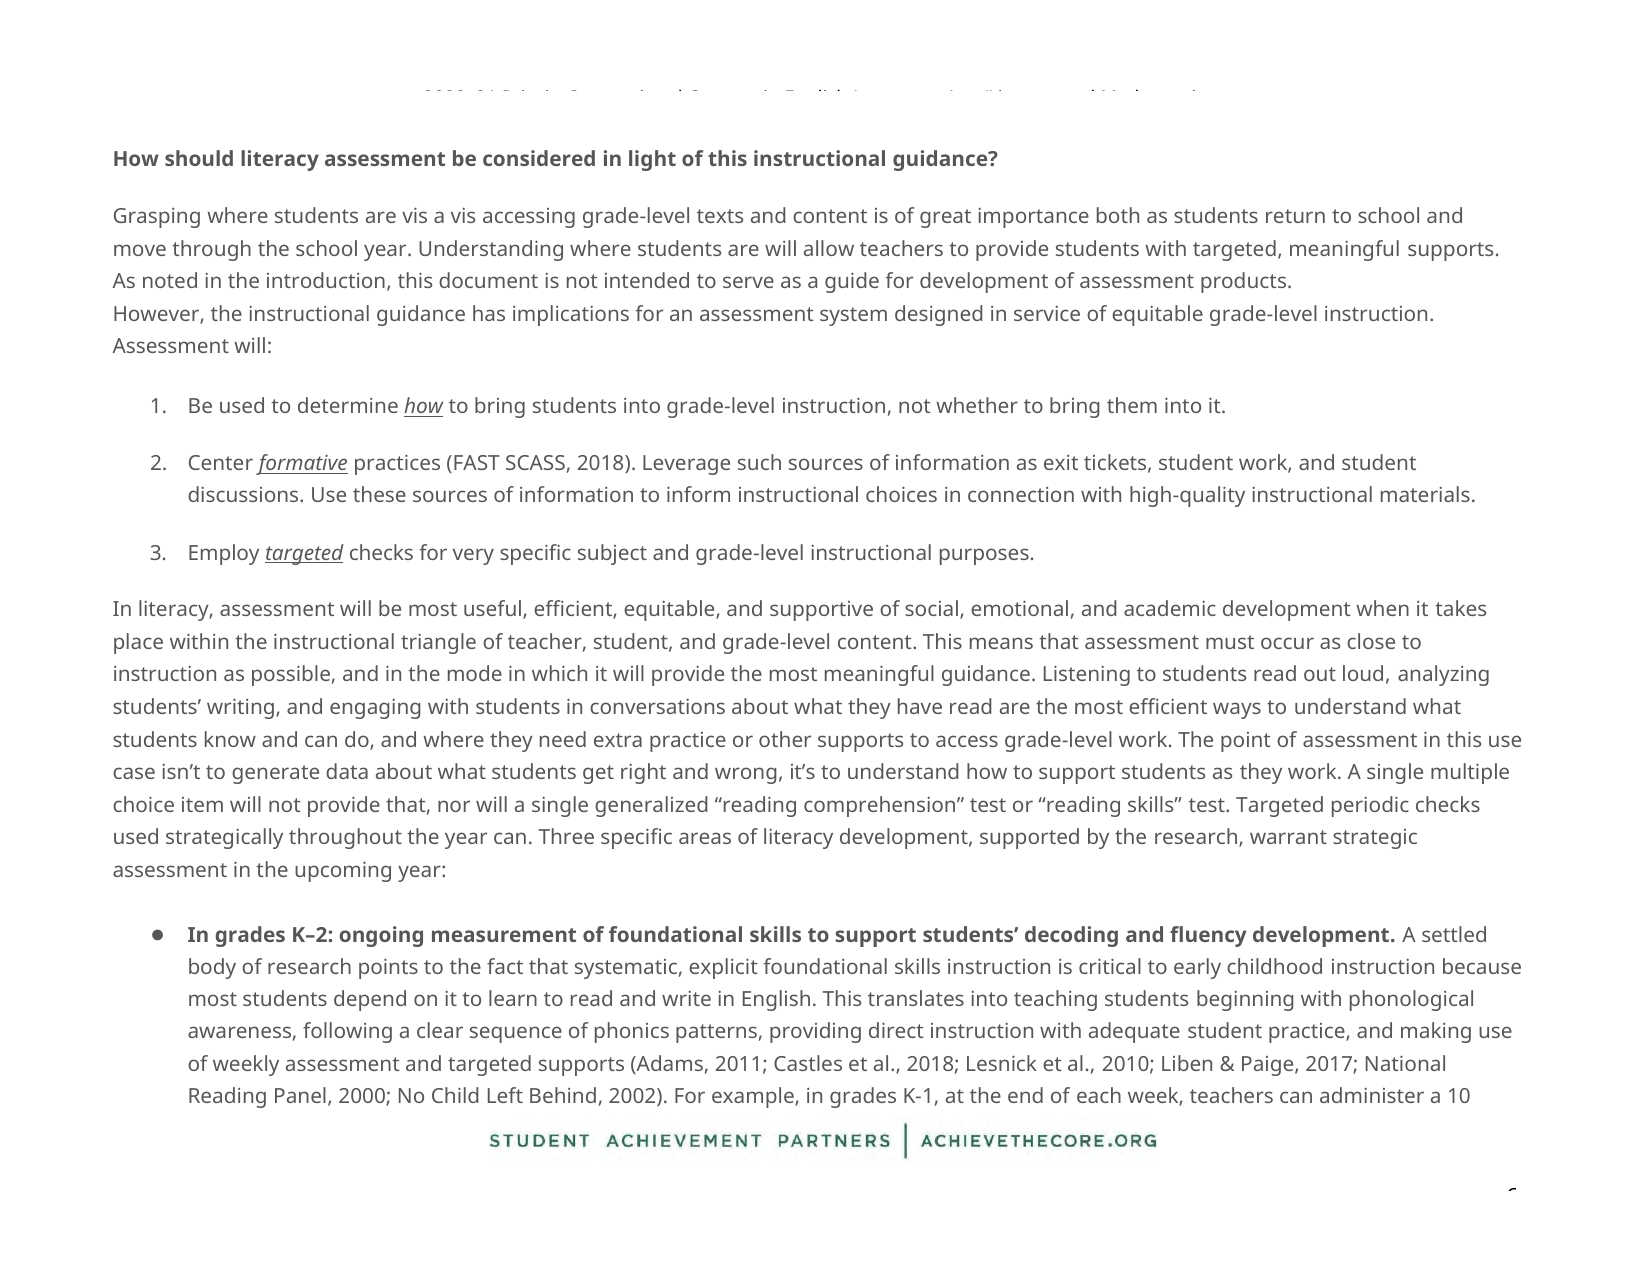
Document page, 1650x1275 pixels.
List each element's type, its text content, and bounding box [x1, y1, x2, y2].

picture [488, 1118, 1160, 1161]
list Be used to determine how to bring students into grade-level instruction, not whether to bring them into it. [149, 392, 1650, 420]
text Grasping where students are vis a vis accessing grade-level texts and content is of great importance both as students return to school and move through the school year. Understanding where students are will allow teachers to provide students with targeted, meaningful supports. As noted in the introduction, this document is not intended to serve as a guide for development of assessment products. [112, 201, 1523, 295]
text However, the instructional guidance has implications for an assessment system designed in service of equitable grade-level instruction. Assessment will: [112, 299, 1484, 359]
list Center formative practices (FAST SCASS, 2018). Leverage such sources of information as exit tickets, student work, and student discussions. Use these sources of information to inform instructional choices in connection with high-quality instructional materials. [150, 448, 1525, 509]
text In literacy, assessment will be most useful, efficient, equitable, and supportive of social, emotional, and academic development when it takes place within the instructional triangle of teacher, student, and grade-level content. This means that assessment must occur as close to instruction as possible, and in the mode in which it will provide the most meaningful guidance. Listening to students read out loud, analyzing students’ writing, and engaging with students in conversations about what they have read are the most efficient ways to understand what students know and can do, and where they need extra practice or other supports to access grade-level work. The point of assessment in this use case isn’t to generate data about what students get right and wrong, it’s to understand how to support students as they work. A single multiple choice item will not provide that, nor will a single generalized “reading comprehension” test or “reading skills” test. Targeted periodic checks used strategically throughout the year can. Three specific areas of literacy development, supported by the research, warrant strategic assessment in the upcoming year: [112, 594, 1532, 883]
list Employ targeted checks for very specific subject and grade-level instructional purposes. [149, 538, 1650, 566]
text How should literacy assessment be considered in light of this instructional guidance? [112, 144, 1650, 172]
